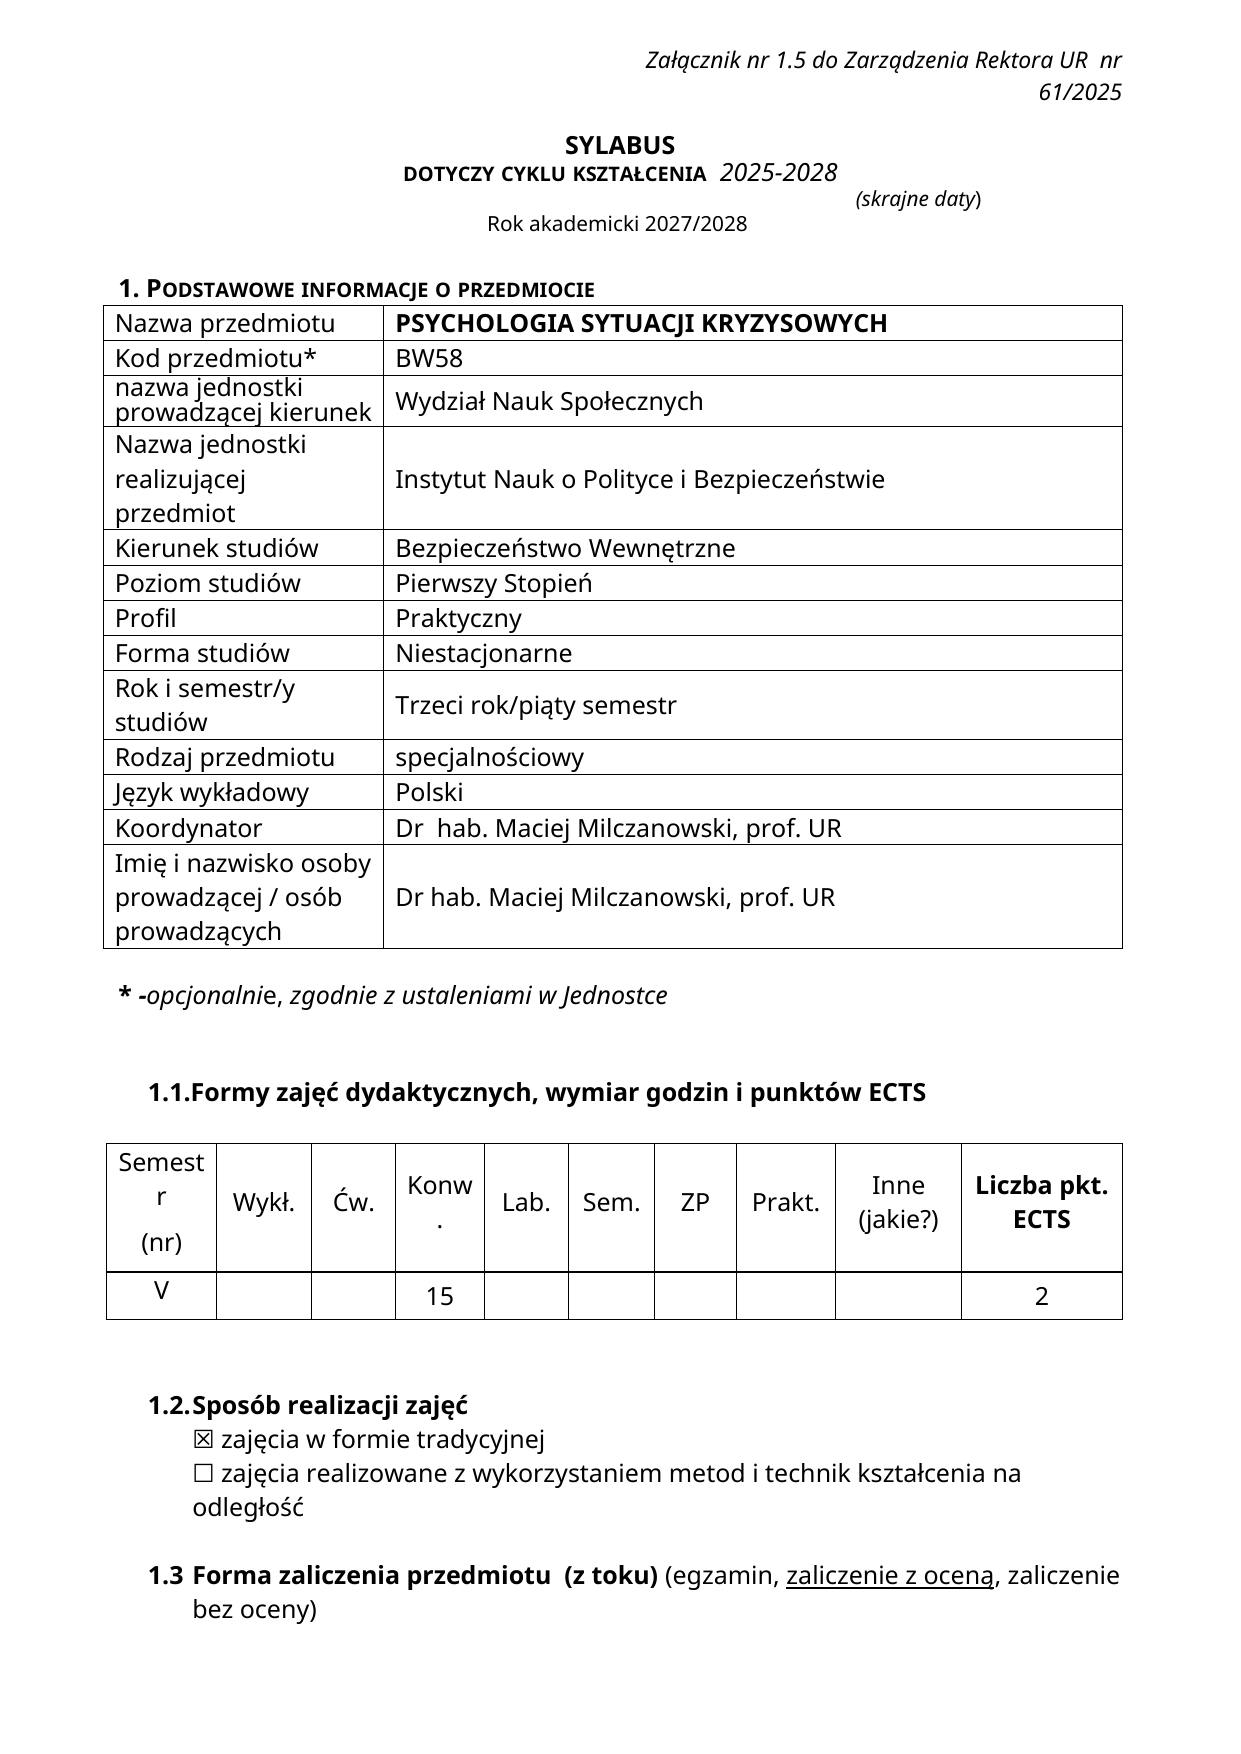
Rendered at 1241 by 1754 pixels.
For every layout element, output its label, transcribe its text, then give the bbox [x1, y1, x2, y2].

table_cell Polski [384, 775, 1122, 809]
text ☒ zajęcia w formie tradycyjnej [192, 1422, 1122, 1456]
table_cell Dr hab. Maciej Milczanowski, prof. UR [384, 845, 1122, 947]
table_header Liczba pkt. ECTS [962, 1144, 1122, 1271]
table_header Nazwa przedmiotu [104, 306, 383, 340]
table_cell Dr hab. Maciej Milczanowski, prof. UR [384, 810, 1122, 844]
table_cell BW58 [384, 341, 1122, 375]
table_header Inne (jakie?) [836, 1144, 961, 1271]
text * -opcjonalnie, zgodnie z ustaleniami w Jednostce [118, 978, 1122, 1012]
table_cell Niestacjonarne [384, 636, 1122, 670]
table_cell Kod przedmiotu* [104, 341, 383, 375]
table_cell [485, 1273, 568, 1318]
table_cell Instytut Nauk o Polityce i Bezpieczeństwie [384, 427, 1122, 529]
table_header Semestr (nr) [107, 1144, 216, 1271]
table_cell Nazwa jednostki realizującej przedmiot [104, 427, 383, 529]
table_cell [217, 1273, 311, 1318]
text Rok akademicki 2027/2028 [118, 212, 1122, 237]
table_cell Imię i nazwisko osoby prowadzącej / osób prowadzących [104, 845, 383, 947]
table_cell Pierwszy Stopień [384, 566, 1122, 599]
table_cell Profil [104, 601, 383, 635]
table_cell 2 [962, 1273, 1122, 1318]
table_cell Forma studiów [104, 636, 383, 670]
table_cell Kierunek studiów [104, 530, 383, 564]
table_cell Praktyczny [384, 601, 1122, 635]
text 1.2. Sposób realizacji zajęć [148, 1388, 1122, 1422]
table_header Wykł. [217, 1144, 311, 1271]
table_cell specjalnościowy [384, 740, 1122, 774]
table_cell [569, 1273, 654, 1318]
table_cell 15 [396, 1273, 484, 1318]
table_cell Trzeci rok/piąty semestr [384, 671, 1122, 739]
table_header Lab. [485, 1144, 568, 1271]
text (skrajne daty) [118, 187, 1122, 212]
text ☐ zajęcia realizowane z wykorzystaniem metod i technik kształcenia na odległość [192, 1456, 1122, 1524]
table_cell Język wykładowy [104, 775, 383, 809]
table_cell Poziom studiów [104, 566, 383, 599]
text Załącznik nr 1.5 do Zarządzenia Rektora UR nr 61/2025 [118, 44, 1122, 107]
table_cell Koordynator [104, 810, 383, 844]
table_cell V [107, 1273, 216, 1318]
table_cell Rok i semestr/y studiów [104, 671, 383, 739]
text 1. Podstawowe informacje o przedmiocie [118, 271, 1122, 305]
table_cell [312, 1273, 395, 1318]
table_header Sem. [569, 1144, 654, 1271]
table_header Prakt. [737, 1144, 835, 1271]
table_cell Rodzaj przedmiotu [104, 740, 383, 774]
table_cell [836, 1273, 961, 1318]
text 1.1.Formy zajęć dydaktycznych, wymiar godzin i punktów ECTS [148, 1075, 1122, 1109]
table_cell [737, 1273, 835, 1318]
text dotyczy cyklu kształcenia 2025-2028 [118, 162, 1122, 187]
table_header Ćw. [312, 1144, 395, 1271]
table_header Konw. [396, 1144, 484, 1271]
text SYLABUS [118, 128, 1122, 162]
table_cell [655, 1273, 736, 1318]
text 1.3 Forma zaliczenia przedmiotu (z toku) (egzamin, zaliczenie z oceną, zaliczenie bez oceny) [148, 1558, 1122, 1626]
table_cell Wydział Nauk Społecznych [384, 376, 1122, 426]
table_header ZP [655, 1144, 736, 1271]
table_cell Bezpieczeństwo Wewnętrzne [384, 530, 1122, 564]
table_cell nazwa jednostki prowadzącej kierunek [104, 376, 383, 426]
table_header PSYCHOLOGIA SYTUACJI KRYZYSOWYCH [384, 306, 1122, 340]
